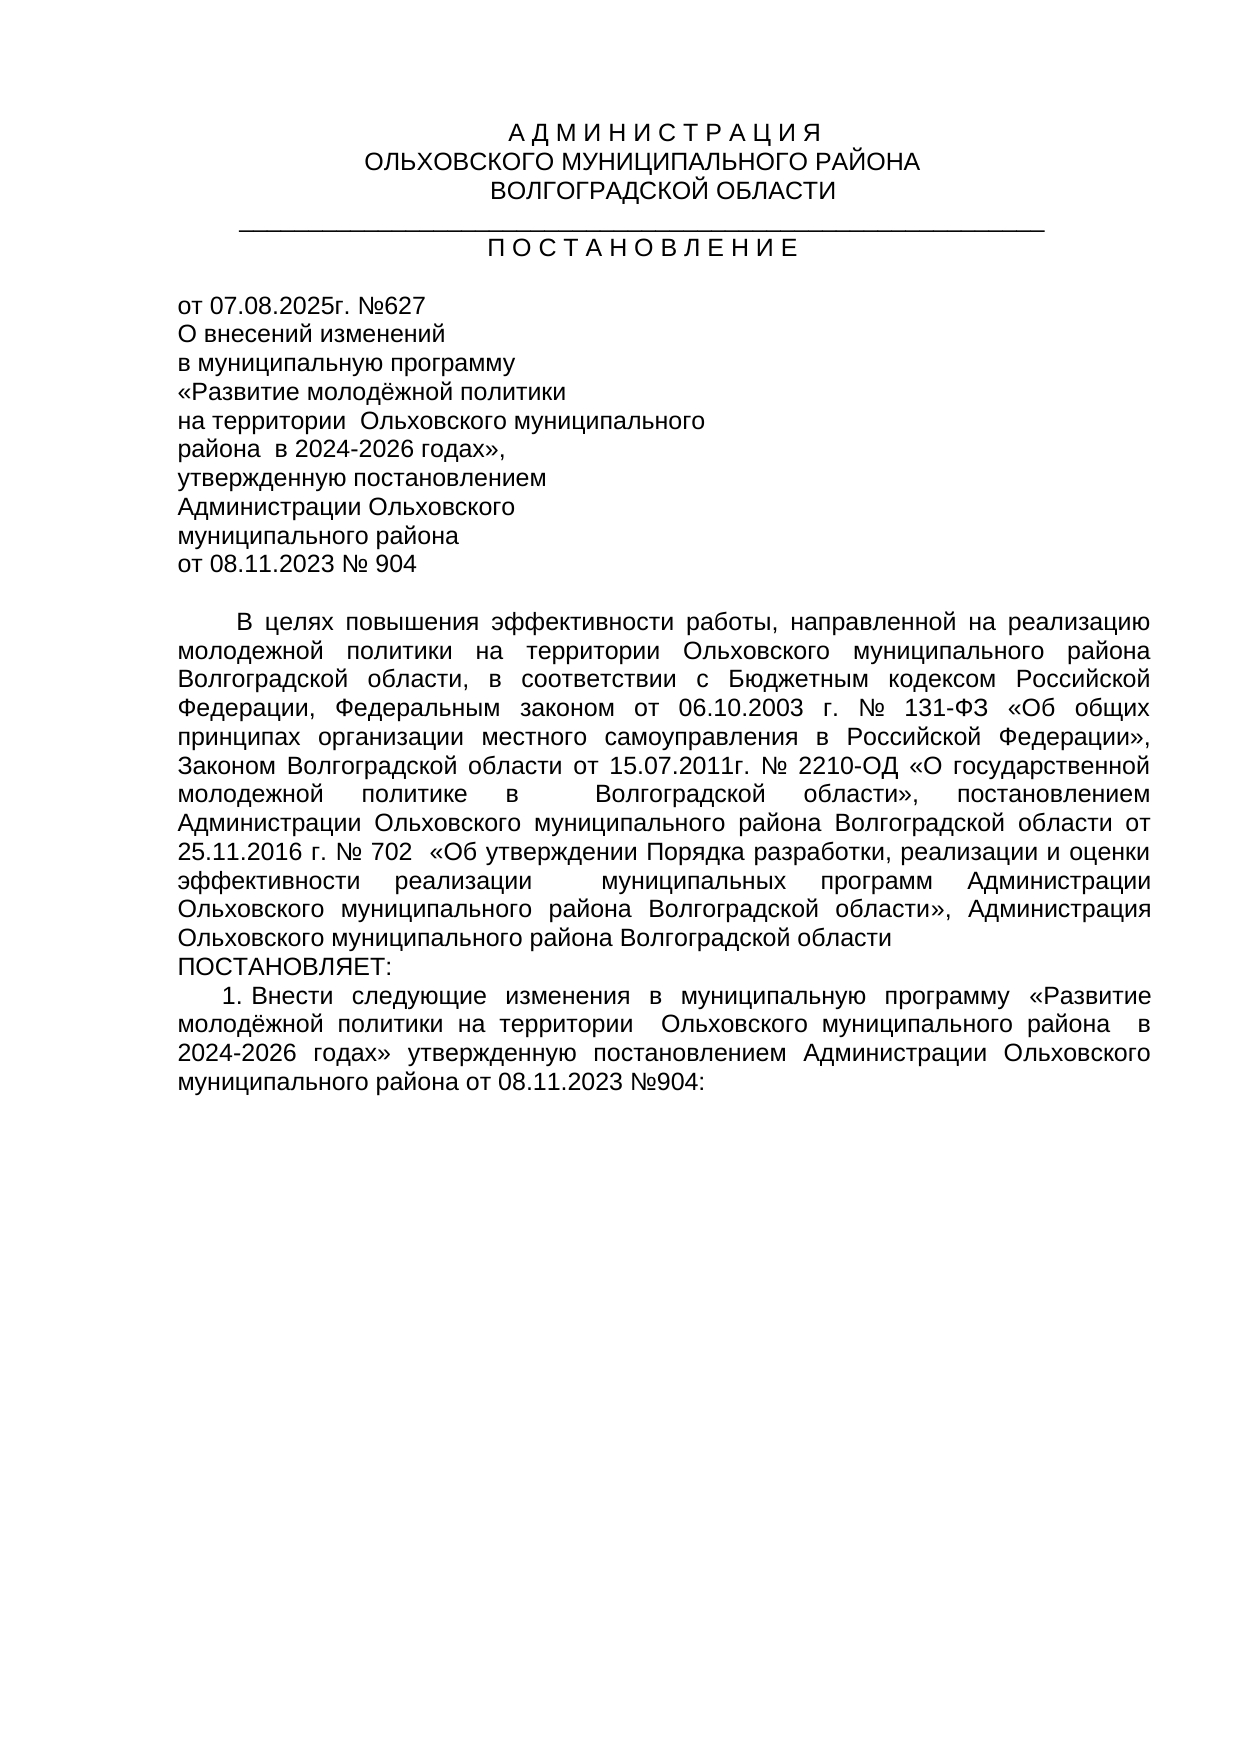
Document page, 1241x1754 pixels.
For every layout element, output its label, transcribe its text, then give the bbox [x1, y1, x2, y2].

text А Д М И Н И С Т Р А Ц И Я [177, 118, 1152, 147]
text муниципального района [177, 521, 1152, 549]
text от 08.11.2023 № 904 [177, 549, 1152, 578]
text «Развитие молодёжной политики [177, 377, 1152, 406]
text ВОЛГОГРАДСКОЙ ОБЛАСТИ [148, 176, 1137, 204]
text Администрации Ольховского [177, 492, 1152, 521]
text П О С Т А Н О В Л Е Н И Е [148, 233, 1137, 262]
text района в 2024-2026 годах», [177, 434, 1152, 463]
text на территории Ольховского муниципального [177, 406, 1152, 434]
text утвержденную постановлением [177, 463, 1152, 492]
text ОЛЬХОВСКОГО МУНИЦИПАЛЬНОГО РАЙОНА [148, 147, 1137, 176]
text О внесений изменений [177, 319, 1152, 348]
text ПОСТАНОВЛЯЕТ: [177, 952, 1152, 981]
text от 07.08.2025г. №627 [177, 291, 1152, 319]
text В целях повышения эффективности работы, направленной на реализацию молодежной политики на территории Ольховского муниципального района Волгоградской области, в соответствии с Бюджетным кодексом Российской Федерации, Федеральным законом от 06.10.2003 г. № 131-ФЗ «Об общих принципах организации местного самоуправления в Российской Федерации», Законом Волгоградской области от 15.07.2011г. № 2210-ОД «О государственной молодежной политике в Волгоградской области», постановлением Администрации Ольховского муниципального района Волгоградской области от 25.11.2016 г. № 702 «Об утверждении Порядка разработки, реализации и оценки эффективности реализации муниципальных программ Администрации Ольховского муниципального района Волгоградской области», Администрация Ольховского муниципального района Волгоградской области [177, 607, 1152, 952]
text в муниципальную программу [177, 348, 1152, 377]
text __________________________________________________________ [148, 204, 1137, 233]
list Внести следующие изменения в муниципальную программу «Развитие молодёжной политики на территории Ольховского муниципального района в 2024-2026 годах» утвержденную постановлением Администрации Ольховского муниципального района от 08.11.2023 №904: [177, 981, 1152, 1096]
